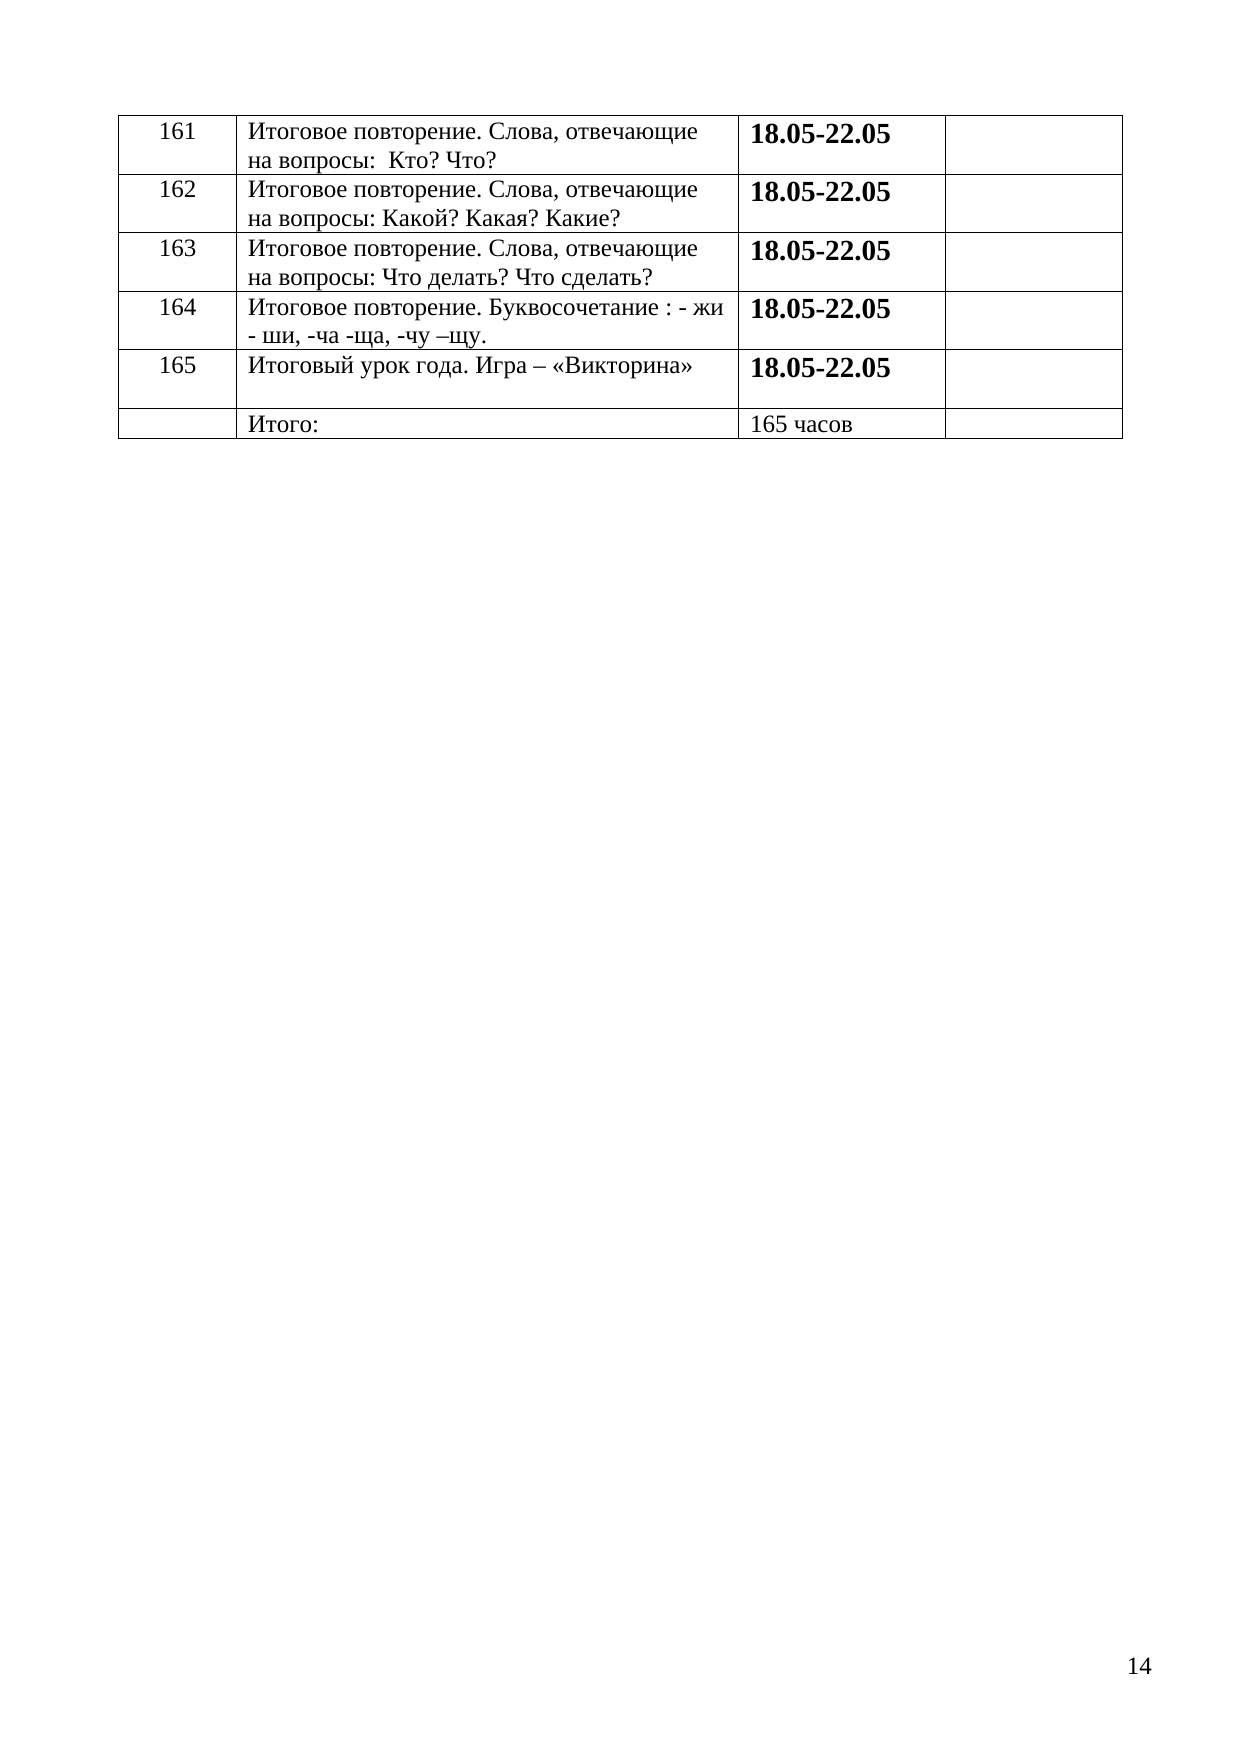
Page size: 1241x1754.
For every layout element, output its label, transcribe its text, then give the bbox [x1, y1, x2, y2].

table_cell [946, 409, 1122, 437]
table_cell Итоговое повторение. Слова, отвечающие на вопросы: Что делать? Что сделать? [237, 233, 738, 291]
table_cell 163 [119, 233, 236, 291]
table_cell Итоговое повторение. Слова, отвечающие на вопросы: Кто? Что? [237, 116, 738, 173]
table_cell [946, 233, 1122, 291]
table_cell 18.05-22.05 [739, 292, 945, 349]
table_cell 164 [119, 292, 236, 349]
table_cell [119, 409, 236, 437]
table_cell [946, 350, 1122, 408]
table_cell 18.05-22.05 [739, 116, 945, 173]
table_cell Итого: [237, 409, 738, 437]
table_cell 165 [119, 350, 236, 408]
table_cell 162 [119, 175, 236, 232]
table_cell [946, 116, 1122, 173]
table_cell Итоговое повторение. Слова, отвечающие на вопросы: Какой? Какая? Какие? [237, 175, 738, 232]
table_cell 18.05-22.05 [739, 175, 945, 232]
table_cell [946, 292, 1122, 349]
table_cell [946, 175, 1122, 232]
table_cell 18.05-22.05 [739, 233, 945, 291]
table_cell 165 часов [739, 409, 945, 437]
table_cell Итоговый урок года. Игра – «Викторина» [237, 350, 738, 408]
table_cell 161 [119, 116, 236, 173]
table_cell 18.05-22.05 [739, 350, 945, 408]
table_cell Итоговое повторение. Буквосочетание : - жи - ши, -ча -ща, -чу –щу. [237, 292, 738, 349]
